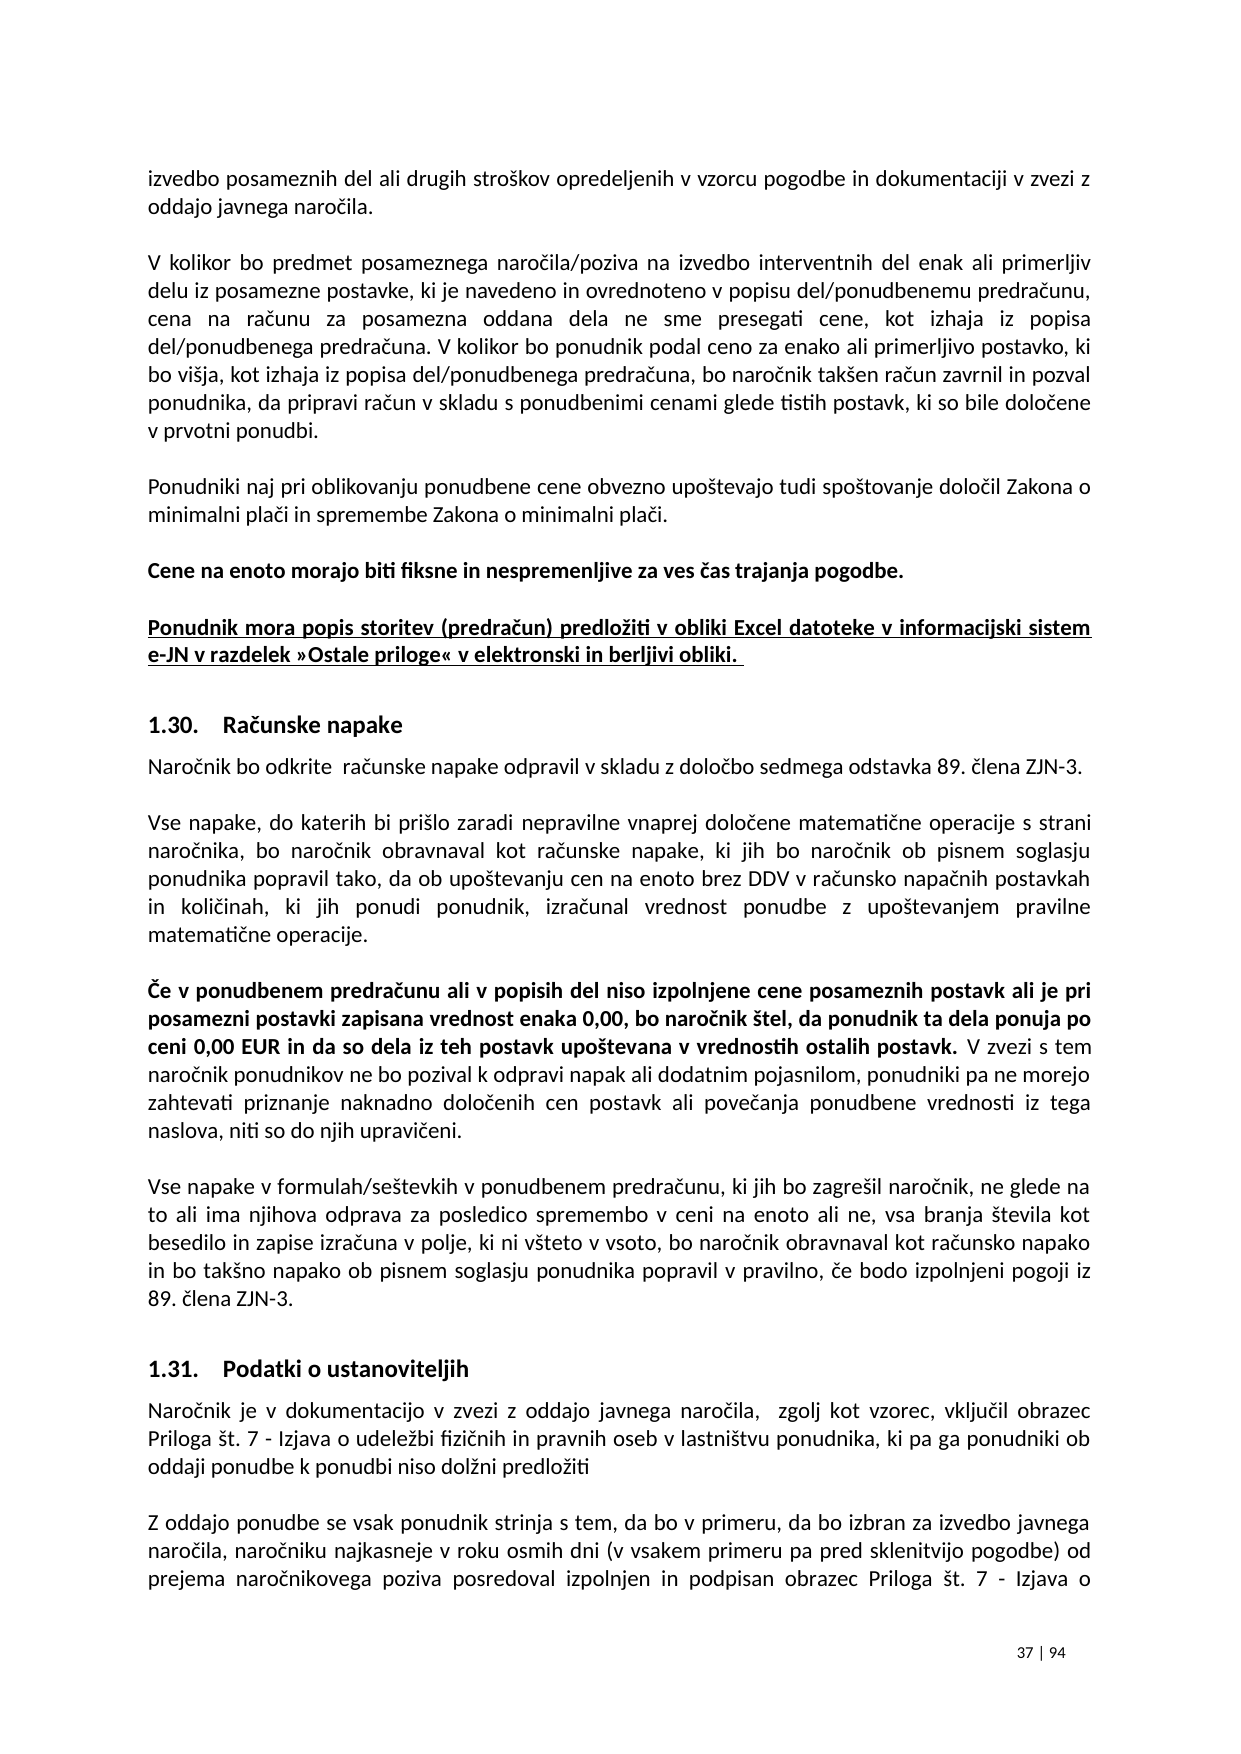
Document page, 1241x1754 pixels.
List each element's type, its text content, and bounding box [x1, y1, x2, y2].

text Ponudnik mora popis storitev (predračun) predložiti v obliki Excel datoteke v informacijski sistem e-JN v razdelek »Ostale priloge« v elektronski in berljivi obliki. [148, 613, 1092, 637]
text Naročnik je v dokumentacijo v zvezi z oddajo javnega naročila, zgolj kot vzorec, vključil obrazec Priloga št. 7 - Izjava o udeležbi fizičnih in pravnih oseb v lastništvu ponudnika, ki pa ga ponudniki ob oddaji ponudbe k ponudbi niso dolžni predložiti [148, 1396, 1092, 1480]
subtitle Podatki o ustanoviteljih [148, 1353, 1092, 1384]
text V kolikor bo predmet posameznega naročila/poziva na izvedbo interventnih del enak ali primerljiv delu iz posamezne postavke, ki je navedeno in ovrednoteno v popisu del/ponudbenemu predračunu, cena na računu za posamezna oddana dela ne sme presegati cene, kot izhaja iz popisa del/ponudbenega predračuna. V kolikor bo ponudnik podal ceno za enako ali primerljivo postavko, ki bo višja, kot izhaja iz popisa del/ponudbenega predračuna, bo naročnik takšen račun zavrnil in pozval ponudnika, da pripravi račun v skladu s ponudbenimi cenami glede tistih postavk, ki so bile določene v prvotni ponudbi. [148, 248, 1092, 444]
text Cene na enoto morajo biti fiksne in nespremenljive za ves čas trajanja pogodbe. [148, 557, 1092, 584]
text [148, 1508, 1092, 1592]
text Naročnik bo odkrite računske napake odpravil v skladu z določbo sedmega odstavka 89. člena ZJN-3. [148, 752, 1092, 780]
subtitle Računske napake [148, 709, 1092, 740]
text Ponudniki naj pri oblikovanju ponudbene cene obvezno upoštevajo tudi spoštovanje določil Zakona o minimalni plači in spremembe Zakona o minimalni plači. [148, 472, 1092, 528]
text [148, 164, 1092, 220]
text Ponudnik mora popis storitev (predračun) predložiti v obliki Excel datoteke v informacijski sistem e-JN v razdelek »Ostale priloge« v elektronski in berljivi obliki. [148, 638, 1092, 669]
text Vse napake, do katerih bi prišlo zaradi nepravilne vnaprej določene matematične operacije s strani naročnika, bo naročnik obravnaval kot računske napake, ki jih bo naročnik ob pisnem soglasju ponudnika popravil tako, da ob upoštevanju cen na enoto brez DDV v računsko napačnih postavkah in količinah, ki jih ponudi ponudnik, izračunal vrednost ponudbe z upoštevanjem pravilne matematične operacije. [148, 808, 1092, 948]
text Vse napake v formulah/seštevkih v ponudbenem predračunu, ki jih bo zagrešil naročnik, ne glede na to ali ima njihova odprava za posledico spremembo v ceni na enoto ali ne, vsa branja števila kot besedilo in zapise izračuna v polje, ki ni všteto v vsoto, bo naročnik obravnaval kot računsko napako in bo takšno napako ob pisnem soglasju ponudnika popravil v pravilno, če bodo izpolnjeni pogoji iz 89. člena ZJN-3. [148, 1172, 1092, 1313]
text Če v ponudbenem predračunu ali v popisih del niso izpolnjene cene posameznih postavk ali je pri posamezni postavki zapisana vrednost enaka 0,00, bo naročnik štel, da ponudnik ta dela ponuja po ceni 0,00 EUR in da so dela iz teh postavk upoštevana v vrednostih ostalih postavk. V zvezi s tem naročnik ponudnikov ne bo pozival k odpravi napak ali dodatnim pojasnilom, ponudniki pa ne morejo zahtevati priznanje naknadno določenih cen postavk ali povečanja ponudbene vrednosti iz tega naslova, niti so do njih upravičeni. [148, 976, 1092, 1144]
